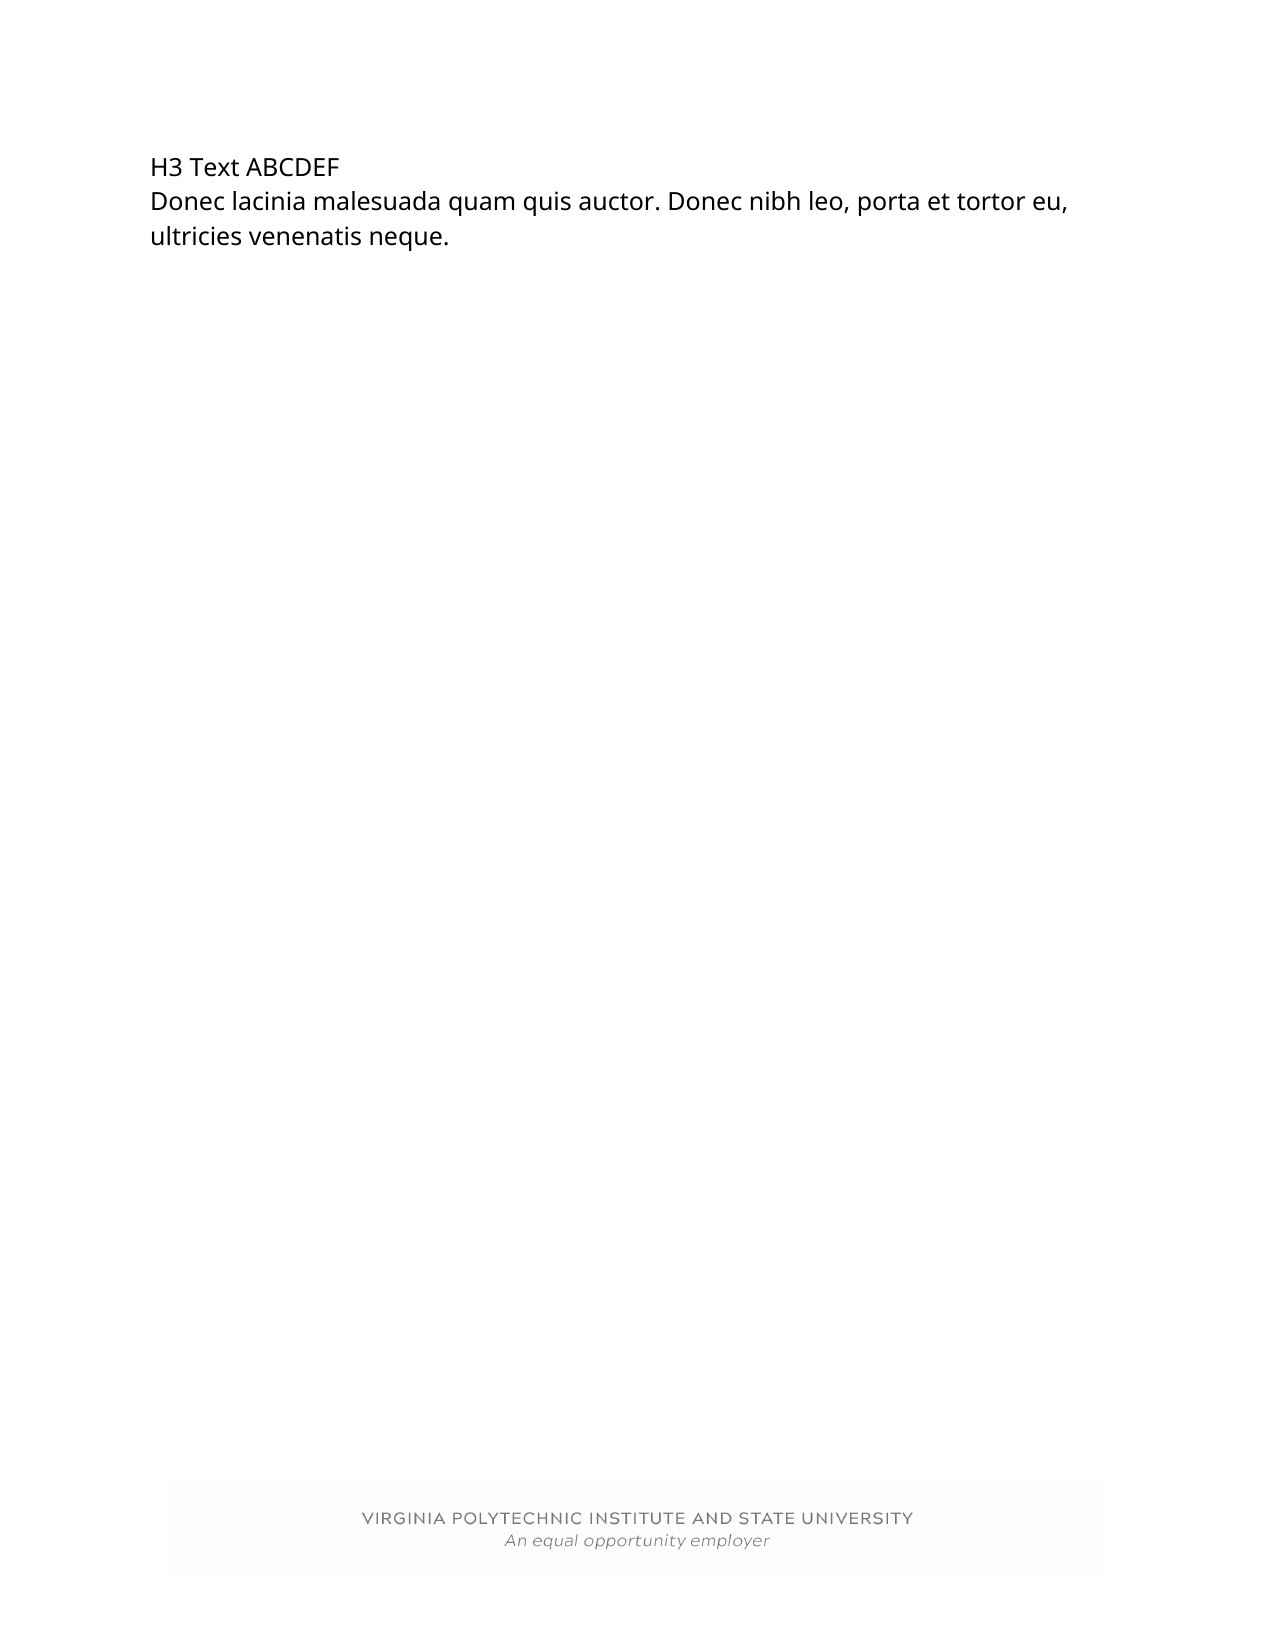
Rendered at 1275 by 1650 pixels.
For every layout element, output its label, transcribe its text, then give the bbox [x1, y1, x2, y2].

subtitle H3 Text ABCDEF [150, 150, 1125, 184]
picture [171, 1482, 1104, 1575]
text Donec lacinia malesuada quam quis auctor. Donec nibh leo, porta et tortor eu, ultricies venenatis neque. [450, 184, 1125, 252]
